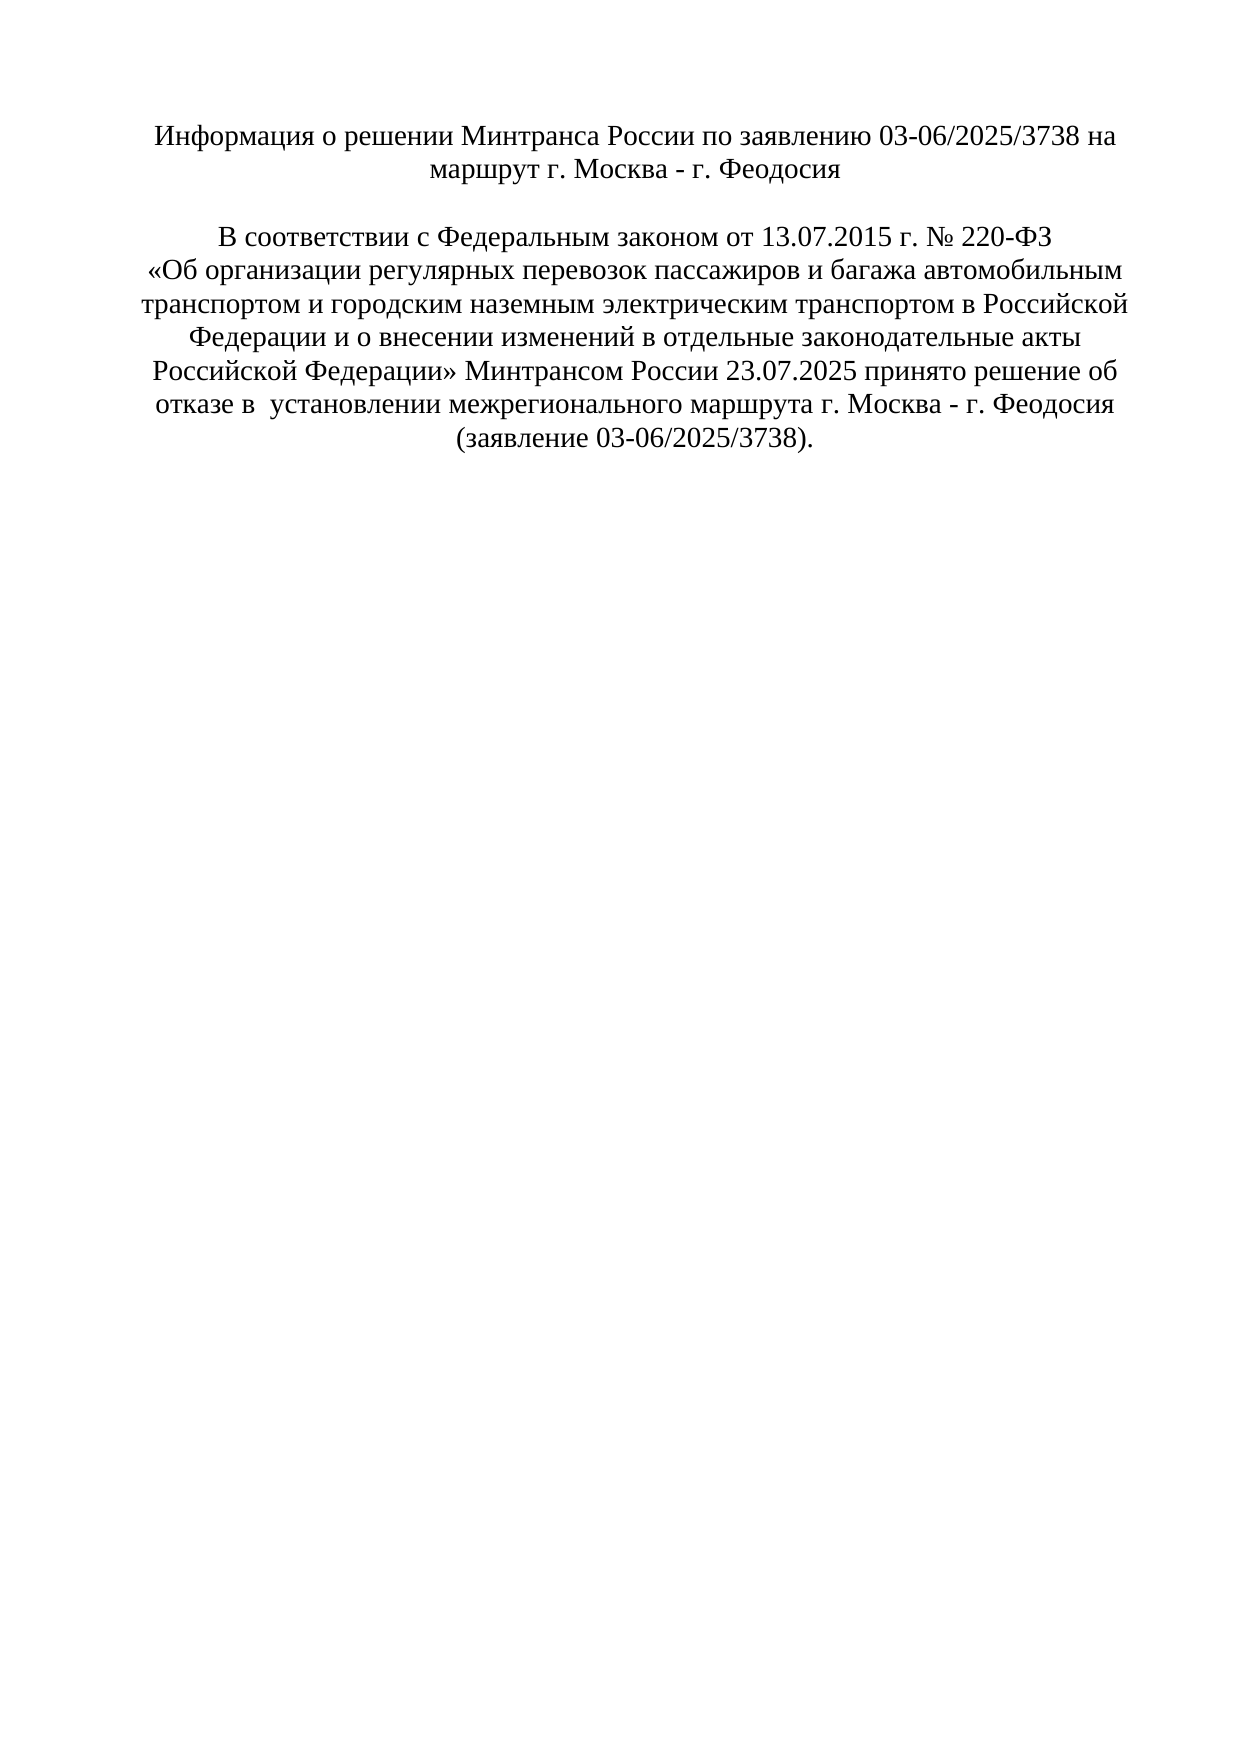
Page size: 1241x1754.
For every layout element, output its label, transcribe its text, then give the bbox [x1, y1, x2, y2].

text В соответствии с Федеральным законом от 13.07.2015 г. № 220-ФЗ «Об организации регулярных перевозок пассажиров и багажа автомобильным транспортом и городским наземным электрическим транспортом в Российской Федерации и о внесении изменений в отдельные законодательные акты Российской Федерации» Минтрансом России 23.07.2025 принято решение об отказе в установлении межрегионального маршрута г. Москва - г. Феодосия (заявление 03-06/2025/3738). [118, 219, 1152, 453]
text Информация о решении Минтранса России по заявлению 03-06/2025/3738 на маршрут г. Москва - г. Феодосия [118, 118, 1152, 185]
